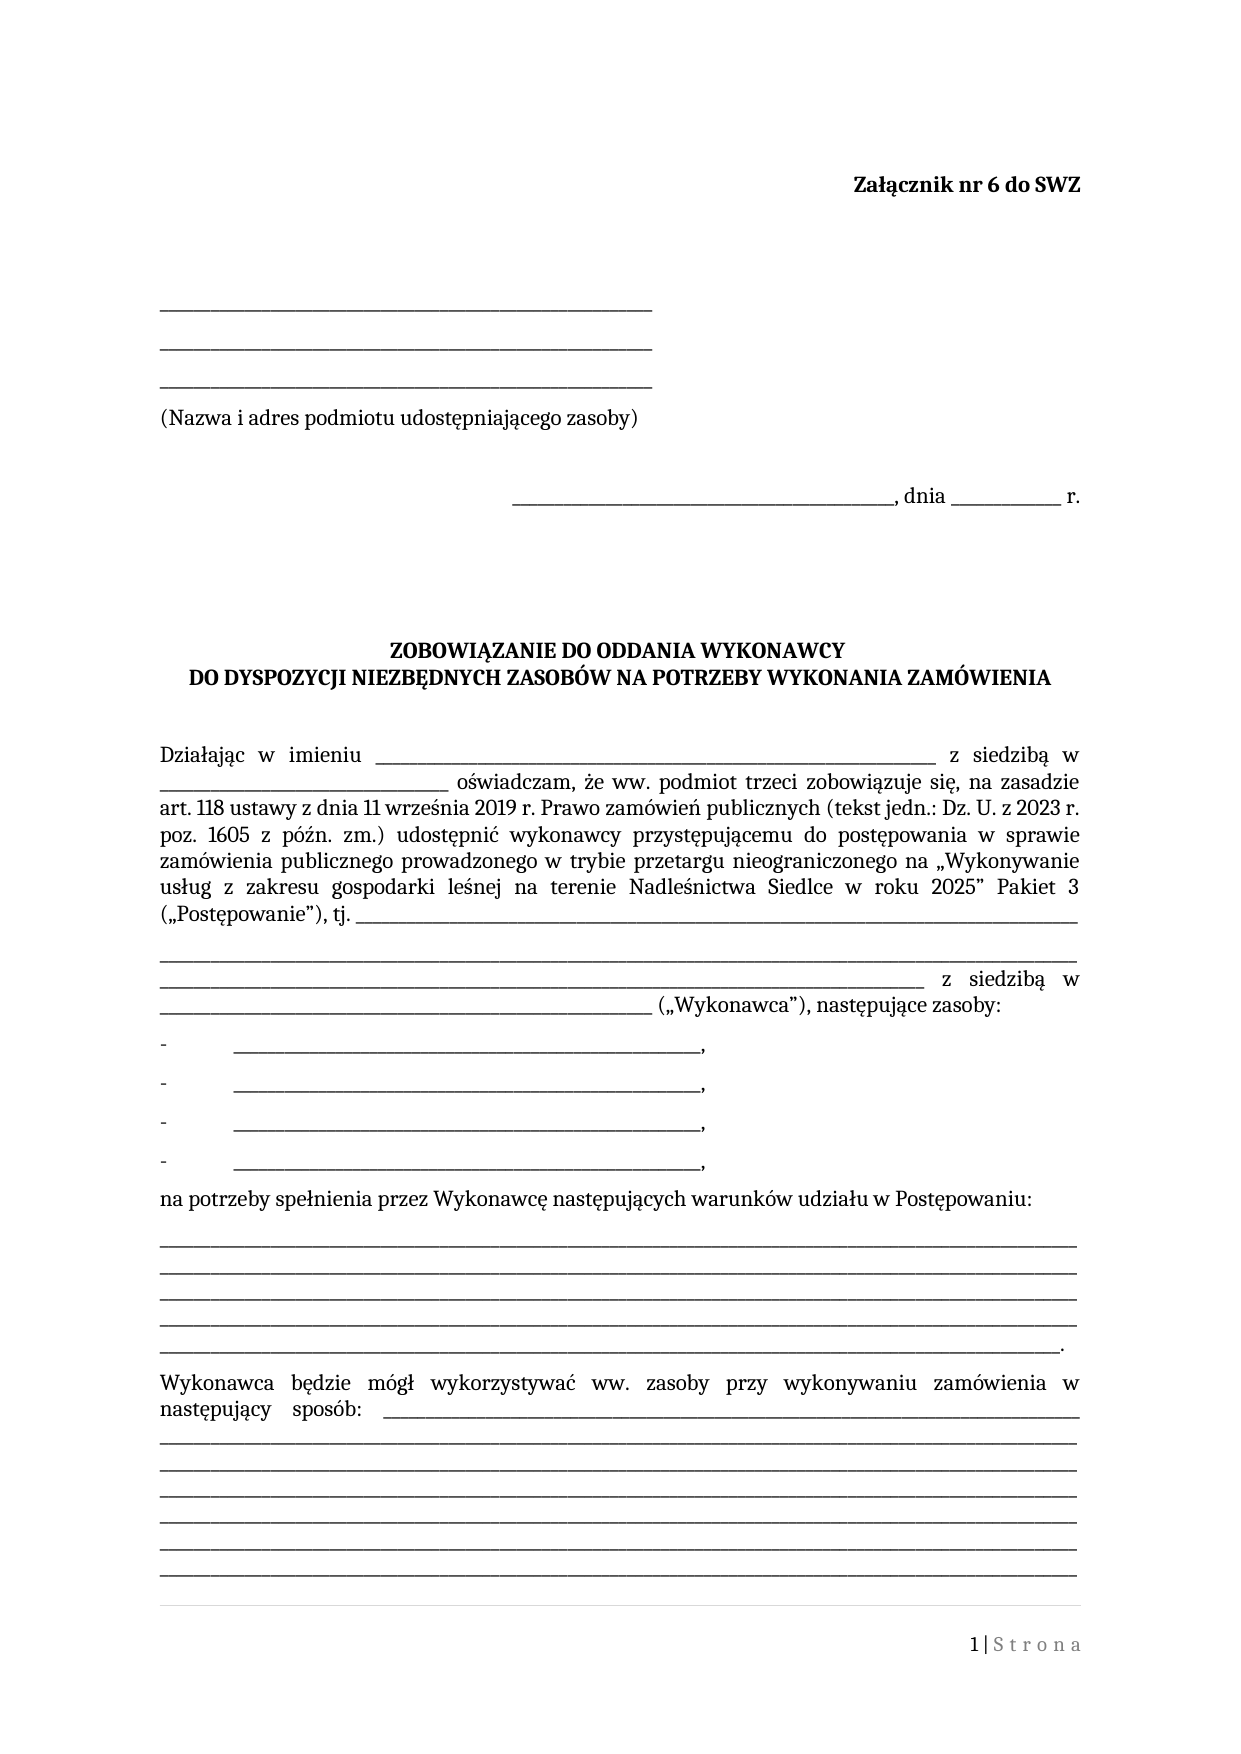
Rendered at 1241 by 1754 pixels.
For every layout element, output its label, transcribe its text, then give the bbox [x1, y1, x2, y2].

text - _______________________________________________________, [159, 1070, 1081, 1096]
text ______________________________________________________________________________________________________________________________________________________________________________________________________ z siedzibą w __________________________________________________________ („Wykonawca”), następujące zasoby: [159, 939, 1081, 1018]
text __________________________________________________________________________________________________________________________________________________________________________________________________________________________________________________________________________________________________________________________________________________________________________________________________________________________________________________________________________________________________________________________________________________________. [159, 1225, 1081, 1357]
text __________________________________________________________ [159, 288, 1081, 315]
text ZOBOWIĄZANIE DO ODDANIA WYKONAWCY DO DYSPOZYCJI NIEZBĘDNYCH ZASOBÓW NA POTRZEBY WYKONANIA ZAMÓWIENIA [159, 638, 1081, 691]
text na potrzeby spełnienia przez Wykonawcę następujących warunków udziału w Postępowaniu: [159, 1186, 1081, 1213]
text Działając w imieniu __________________________________________________________________ z siedzibą w __________________________________ oświadczam, że ww. podmiot trzeci zobowiązuje się, na zasadzie art. 118 ustawy z dnia 11 września 2019 r. Prawo zamówień publicznych (tekst jedn.: Dz. U. z 2023 r. poz. 1605 z późn. zm.) udostępnić wykonawcy przystępującemu do postępowania w sprawie zamówienia publicznego prowadzonego w trybie przetargu nieograniczonego na „Wykonywanie usług z zakresu gospodarki leśnej na terenie Nadleśnictwa Siedlce w roku 2025” Pakiet 3 („Postępowanie”), tj. _____________________________________________________________________________________ [159, 742, 1081, 927]
text Załącznik nr 6 do SWZ [159, 172, 1081, 198]
text __________________________________________________________ [159, 366, 1081, 393]
text - _______________________________________________________, [159, 1147, 1081, 1174]
text _____________________________________________, dnia _____________ r. [159, 483, 1081, 509]
text __________________________________________________________ [159, 327, 1081, 354]
text - _______________________________________________________, [159, 1108, 1081, 1135]
text - _______________________________________________________, [159, 1031, 1081, 1057]
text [159, 1369, 1081, 1580]
text (Nazwa i adres podmiotu udostępniającego zasoby) [159, 405, 1081, 431]
